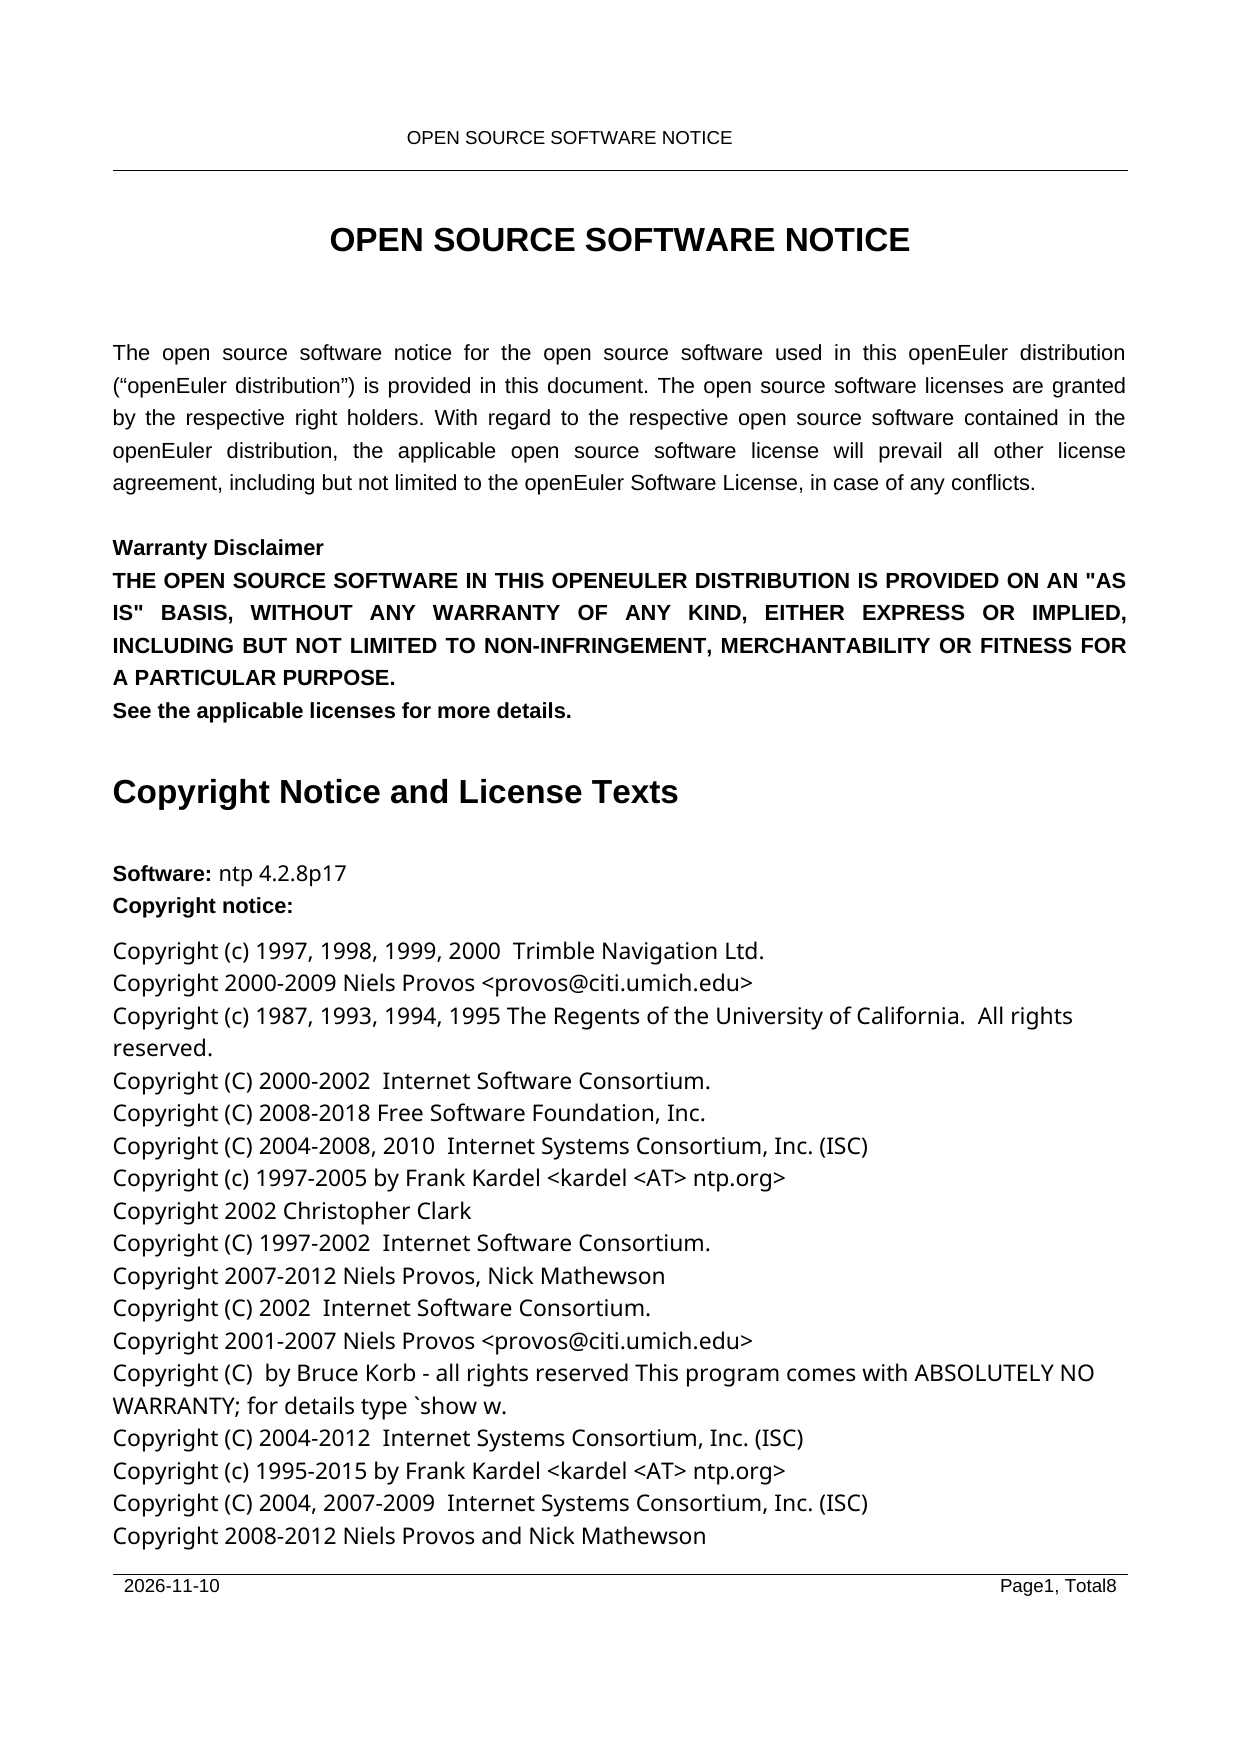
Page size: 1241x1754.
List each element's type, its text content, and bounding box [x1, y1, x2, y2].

text The open source software notice for the open source software used in this openEuler distribution (“openEuler distribution”) is provided in this document. The open source software licenses are granted by the respective right holders. With regard to the respective open source software contained in the openEuler distribution, the applicable open source software license will prevail all other license agreement, including but not limited to the openEuler Software License, in case of any conflicts. [112, 336, 1128, 499]
text THE OPEN SOURCE SOFTWARE IN THIS OPENEULER DISTRIBUTION IS PROVIDED ON AN "AS IS" BASIS, WITHOUT ANY WARRANTY OF ANY KIND, EITHER EXPRESS OR IMPLIED, INCLUDING BUT NOT LIMITED TO NON-INFRINGEMENT, MERCHANTABILITY OR FITNESS FOR A PARTICULAR PURPOSE. See the applicable licenses for more details. [112, 564, 1128, 726]
text OPEN SOURCE SOFTWARE NOTICE [112, 206, 1128, 271]
text Copyright notice: [112, 889, 1128, 921]
text Warranty Disclaimer [112, 531, 1128, 564]
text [112, 934, 1128, 1551]
text Copyright Notice and License Texts [112, 759, 1128, 824]
title Software: ntp 4.2.8p17 [112, 856, 1128, 889]
